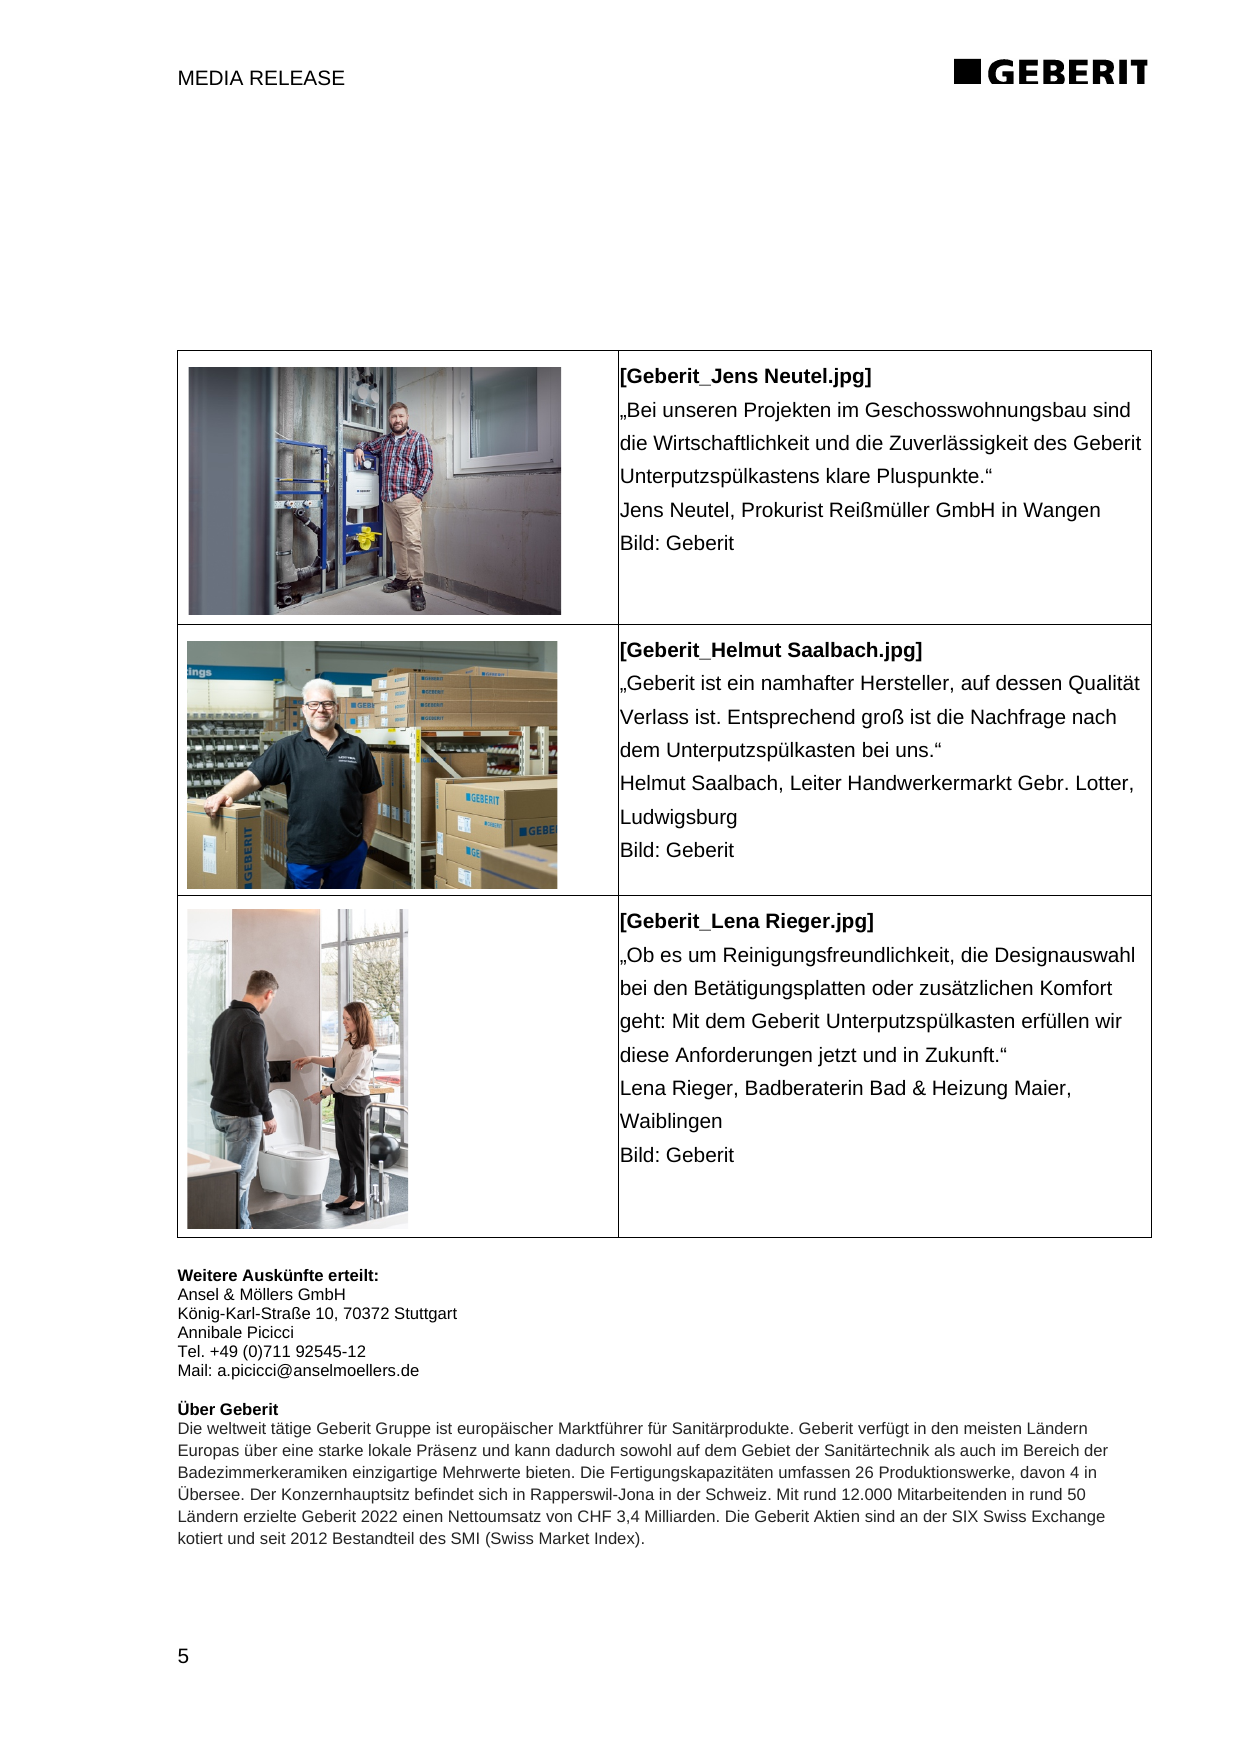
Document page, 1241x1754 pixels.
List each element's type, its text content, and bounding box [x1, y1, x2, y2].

text Ansel & Möllers GmbH König-Karl-Straße 10, 70372 Stuttgart Annibale Picicci Tel. +49 (0)711 92545-12 [177, 1284, 1152, 1361]
table_cell [Geberit_Lena Rieger.jpg] „Ob es um Reinigungsfreundlichkeit, die Designauswahl bei den Betätigungsplatten oder zusätzlichen Komfort geht: Mit dem Geberit Unterputzspülkasten erfüllen wir diese Anforderungen jetzt und in Zukunft.“ Lena Rieger, Badberaterin Bad & Heizung Maier, Waiblingen Bild: Geberit [619, 896, 1151, 1237]
table_cell [178, 896, 618, 1237]
table_cell [178, 625, 618, 895]
text Die weltweit tätige Geberit Gruppe ist europäischer Marktführer für Sanitärprodukte. Geberit verfügt in den meisten Ländern Europas über eine starke lokale Präsenz und kann dadurch sowohl auf dem Gebiet der Sanitärtechnik als auch im Bereich der Badezimmerkeramiken einzigartige Mehrwerte bieten. Die Fertigungskapazitäten umfassen 26 Produktionswerke, davon 4 in Übersee. Der Konzernhauptsitz befindet sich in Rapperswil-Jona in der Schweiz. Mit rund 12.000 Mitarbeitenden in rund 50 Ländern erzielte Geberit 2022 einen Nettoumsatz von CHF 3,4 Milliarden. Die Geberit Aktien sind an der SIX Swiss Exchange kotiert und seit 2012 Bestandteil des SMI (Swiss Market Index). [177, 1419, 1152, 1548]
picture [187, 909, 409, 1228]
picture [187, 641, 558, 889]
picture [953, 58, 1148, 84]
text Weitere Auskünfte erteilt: [177, 1265, 1152, 1284]
table_cell [Geberit_Jens Neutel.jpg] „Bei unseren Projekten im Geschosswohnungsbau sind die Wirtschaftlichkeit und die Zuverlässigkeit des Geberit Unterputzspülkastens klare Pluspunkte.“ Jens Neutel, Prokurist Reißmüller GmbH in Wangen Bild: Geberit [619, 351, 1151, 624]
text Mail: a.picicci@anselmoellers.de [177, 1361, 1152, 1380]
text Über Geberit [177, 1399, 1152, 1419]
picture [188, 367, 562, 615]
table_cell [Geberit_Helmut Saalbach.jpg] „Geberit ist ein namhafter Hersteller, auf dessen Qualität Verlass ist. Entsprechend groß ist die Nachfrage nach dem Unterputzspülkasten bei uns.“ Helmut Saalbach, Leiter Handwerkermarkt Gebr. Lotter, Ludwigsburg Bild: Geberit [619, 625, 1151, 895]
table_cell [178, 351, 618, 624]
